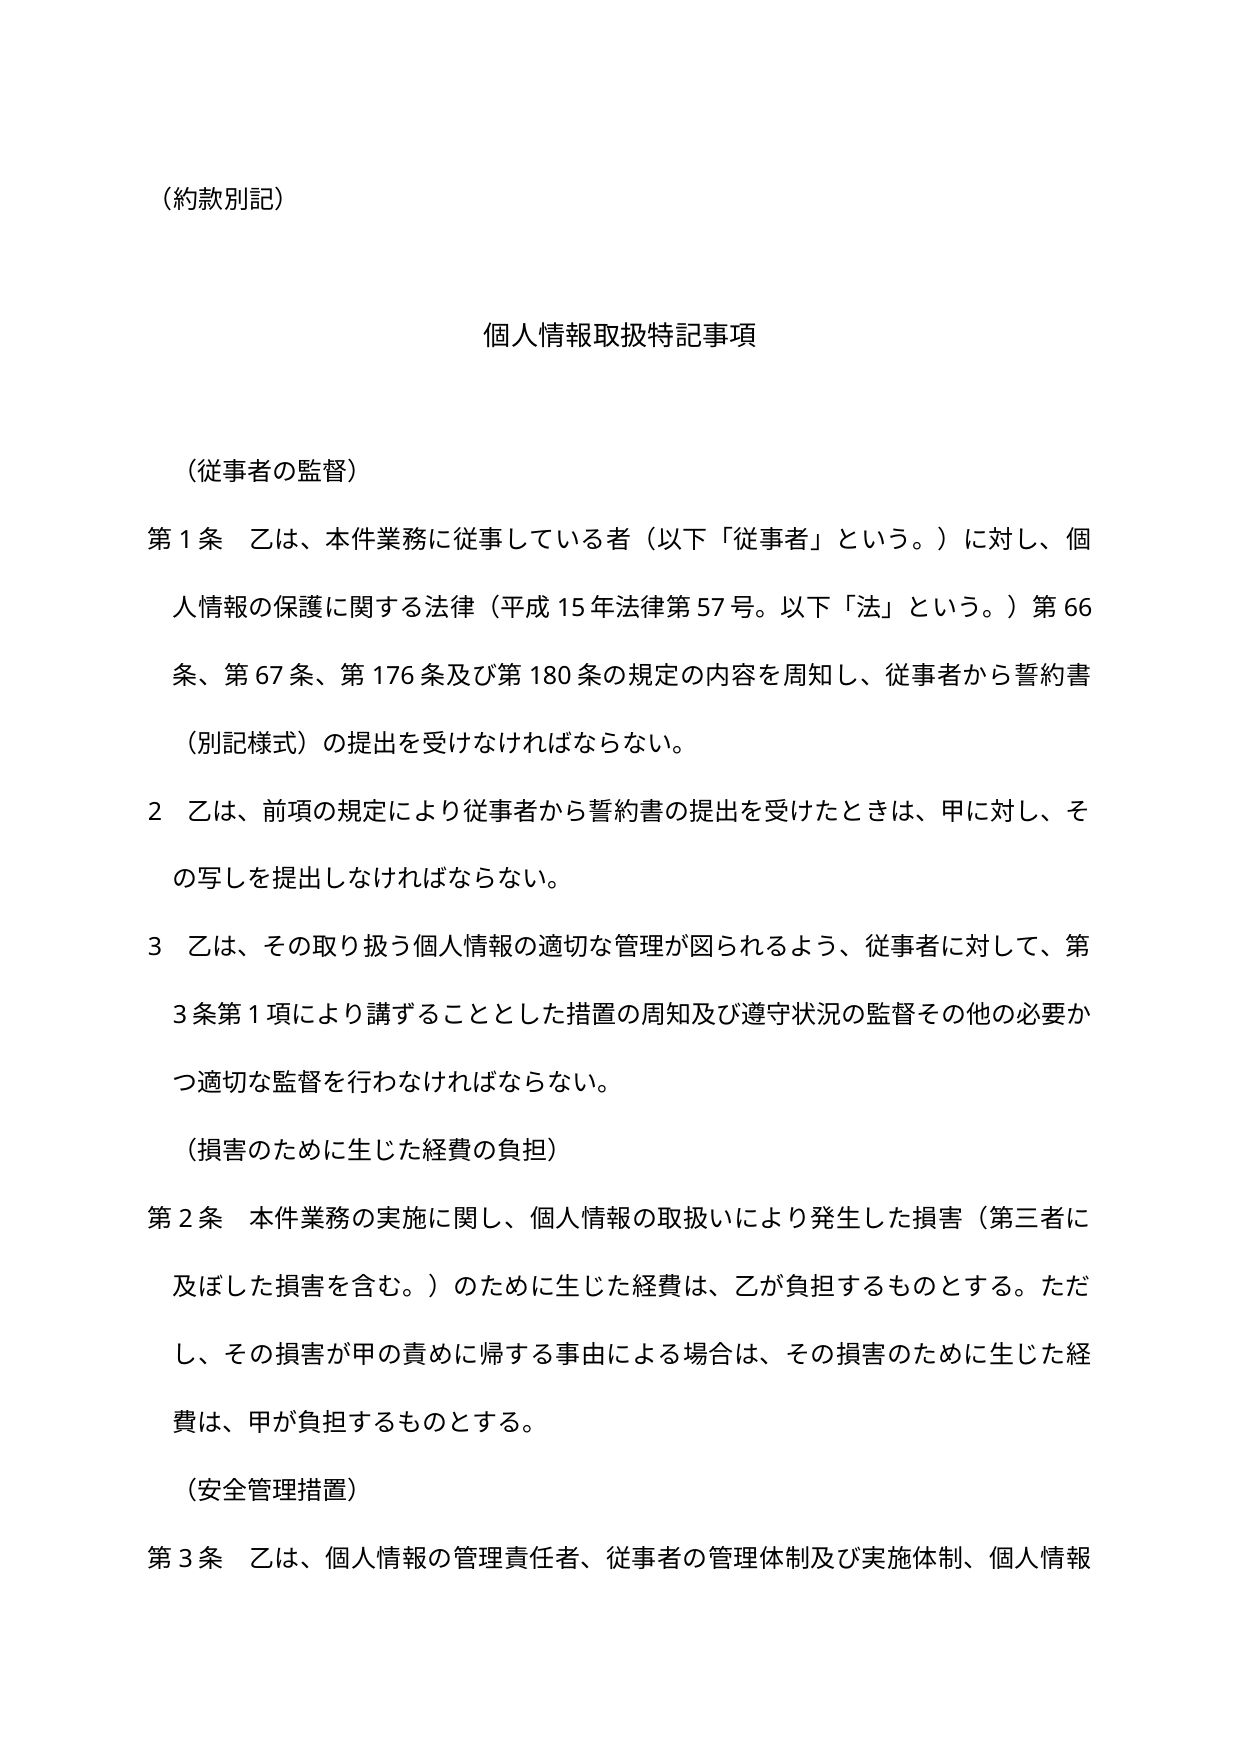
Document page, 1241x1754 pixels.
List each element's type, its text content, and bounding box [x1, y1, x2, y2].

text 第1条 乙は、本件業務に従事している者（以下「従事者」という。）に対し、個人情報の保護に関する法律（平成15年法律第57号。以下「法」という。）第66条、第67条、第176条及び第180条の規定の内容を周知し、従事者から誓約書（別記様式）の提出を受けなければならない。 [148, 503, 1092, 775]
text 3 乙は、その取り扱う個人情報の適切な管理が図られるよう、従事者に対して、第3条第1項により講ずることとした措置の周知及び遵守状況の監督その他の必要かつ適切な監督を行わなければならない。 [148, 911, 1092, 1115]
text （約款別記） [148, 164, 1092, 232]
text 個人情報取扱特記事項 [148, 300, 1092, 368]
text （従事者の監督） [148, 436, 1092, 503]
text 第2条 本件業務の実施に関し、個人情報の取扱いにより発生した損害（第三者に及ぼした損害を含む。）のために生じた経費は、乙が負担するものとする。ただし、その損害が甲の責めに帰する事由による場合は、その損害のために生じた経費は、甲が負担するものとする。 [148, 1183, 1092, 1454]
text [148, 1522, 1092, 1590]
text （損害のために生じた経費の負担） [148, 1115, 1092, 1183]
text 2 乙は、前項の規定により従事者から誓約書の提出を受けたときは、甲に対し、その写しを提出しなければならない。 [148, 775, 1092, 911]
text （安全管理措置） [148, 1454, 1092, 1522]
